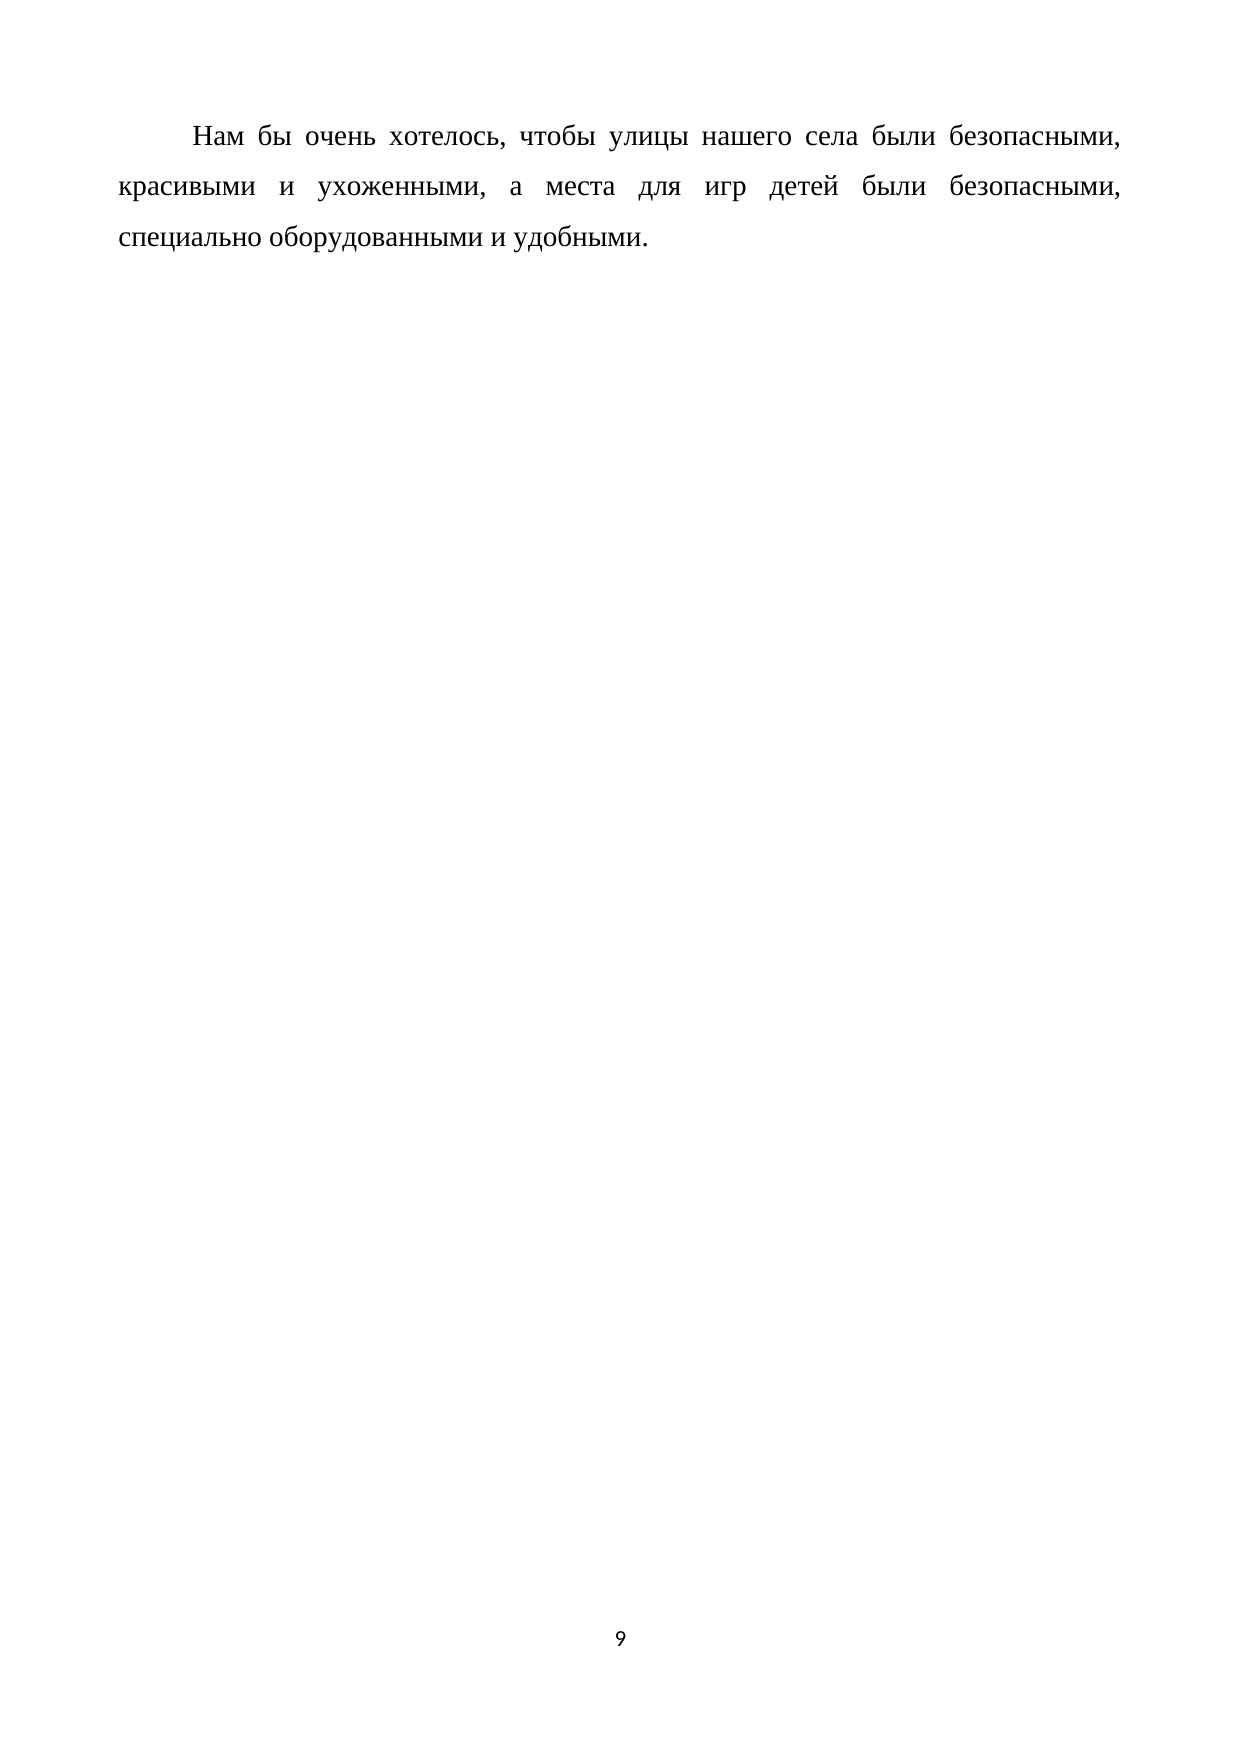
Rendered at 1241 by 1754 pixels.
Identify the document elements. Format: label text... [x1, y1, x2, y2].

text Нам бы очень хотелось, чтобы улицы нашего села были безопасными, красивыми и ухоженными, а места для игр детей были безопасными, специально оборудованными и удобными. [118, 118, 1122, 252]
